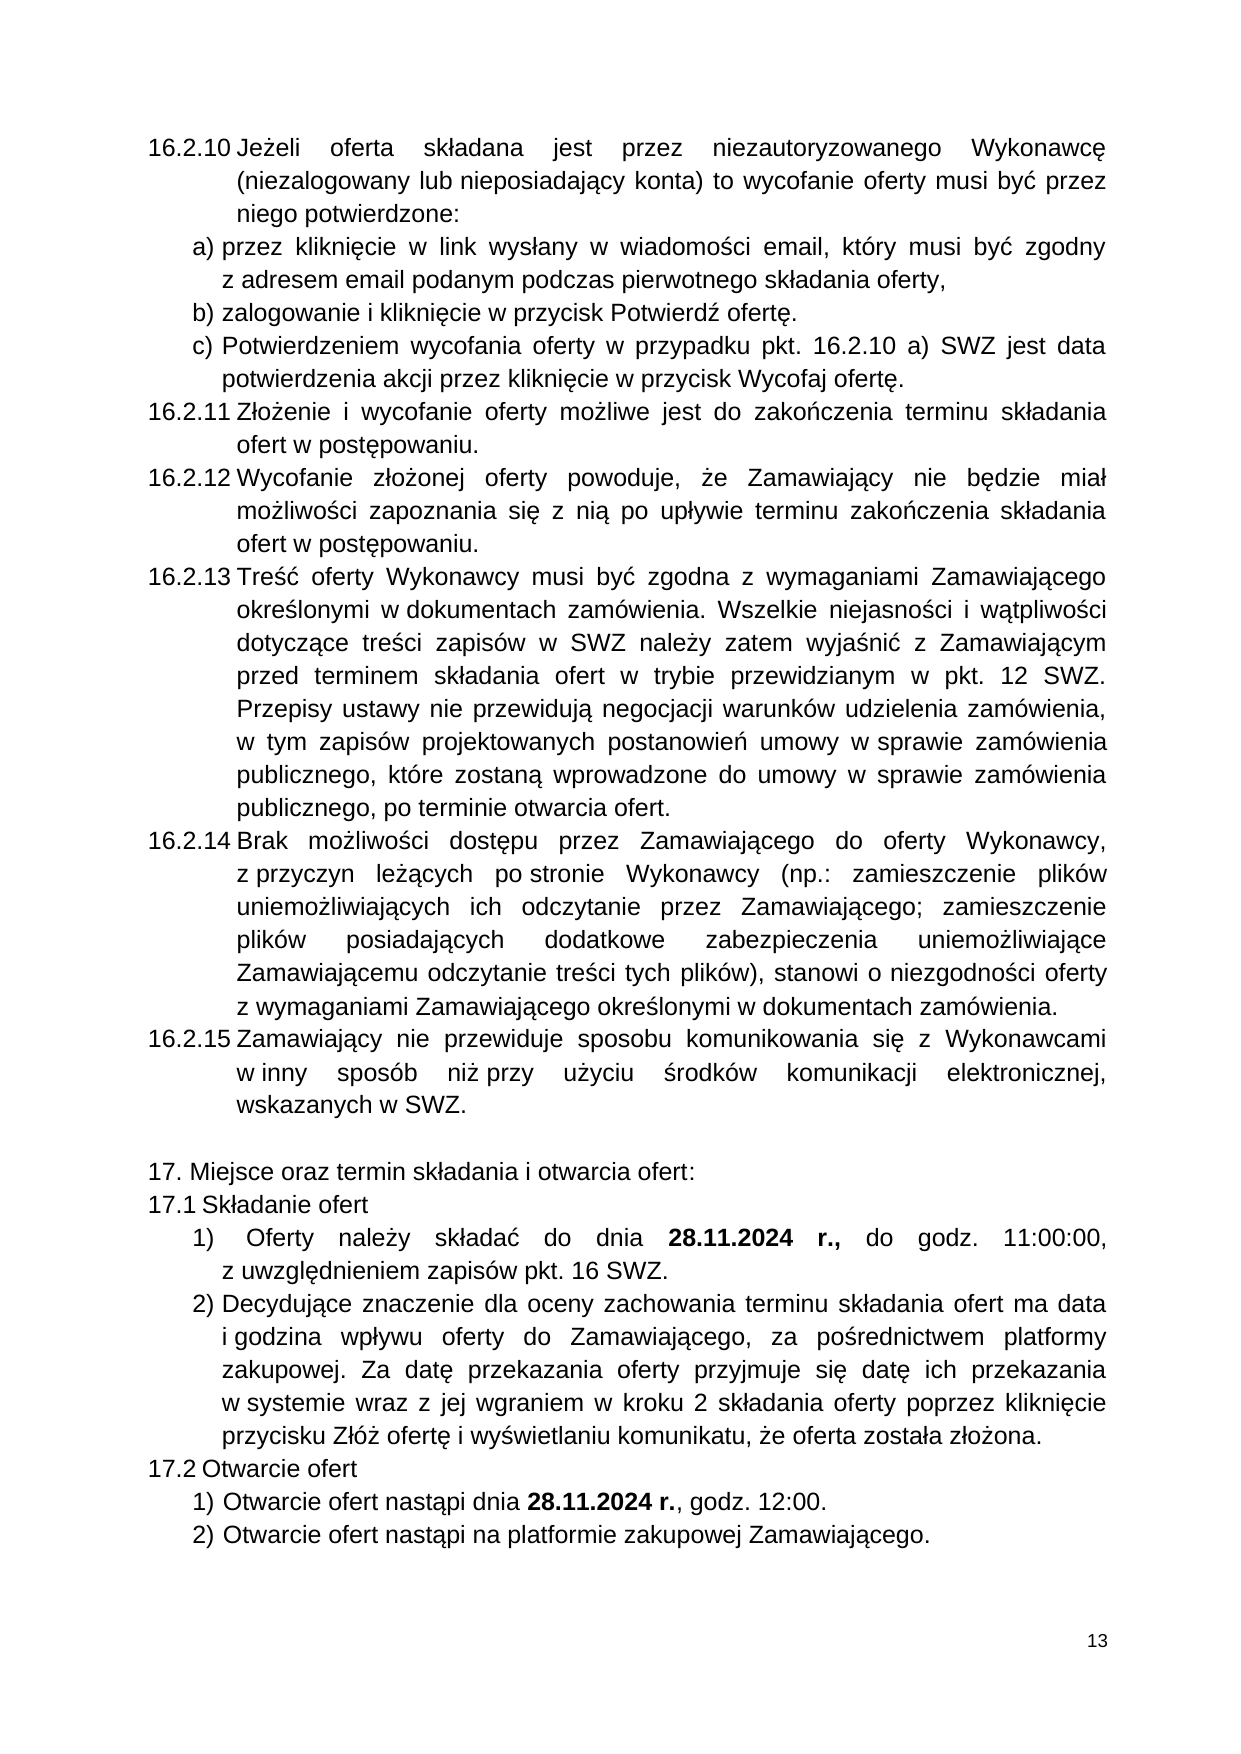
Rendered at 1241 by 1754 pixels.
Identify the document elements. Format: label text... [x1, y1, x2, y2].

list Otwarcie ofert [148, 1454, 1107, 1482]
list Jeżeli oferta składana jest przez niezautoryzowanego Wykonawcę (niezalogowany lub nieposiadający konta) to wycofanie oferty musi być przez niego potwierdzone: [148, 133, 1107, 228]
list Potwierdzeniem wycofania oferty w przypadku pkt. 16.2.10 a) SWZ jest data potwierdzenia akcji przez kliknięcie w przycisk Wycofaj ofertę. [192, 331, 1107, 393]
list Wycofanie złożonej oferty powoduje, że Zamawiający nie będzie miał możliwości zapoznania się z nią po upływie terminu zakończenia składania ofert w postępowaniu. [148, 463, 1107, 558]
list Decydujące znaczenie dla oceny zachowania terminu składania ofert ma data i godzina wpływu oferty do Zamawiającego, za pośrednictwem platformy zakupowej. Za datę przekazania oferty przyjmuje się datę ich przekazania w systemie wraz z jej wgraniem w kroku 2 składania oferty poprzez kliknięcie przycisku Złóż ofertę i wyświetlaniu komunikatu, że oferta została złożona. [192, 1289, 1107, 1449]
list Brak możliwości dostępu przez Zamawiającego do oferty Wykonawcy, z przyczyn leżących po stronie Wykonawcy (np.: zamieszczenie plików uniemożliwiających ich odczytanie przez Zamawiającego; zamieszczenie plików posiadających dodatkowe zabezpieczenia uniemożliwiające Zamawiającemu odczytanie treści tych plików), stanowi o niezgodności oferty z wymaganiami Zamawiającego określonymi w dokumentach zamówienia. [148, 826, 1107, 1020]
list Zamawiający nie przewiduje sposobu komunikowania się z Wykonawcami w inny sposób niż przy użyciu środków komunikacji elektronicznej, wskazanych w SWZ. [148, 1024, 1107, 1119]
subtitle 17. Miejsce oraz termin składania i otwarcia ofert: [148, 1157, 1107, 1185]
list przez kliknięcie w link wysłany w wiadomości email, który musi być zgodny z adresem email podanym podczas pierwotnego składania oferty, [192, 232, 1107, 294]
list Otwarcie ofert nastąpi na platformie zakupowej Zamawiającego. [192, 1520, 1107, 1548]
list Otwarcie ofert nastąpi dnia 28.11.2024 r., godz. 12:00. [192, 1487, 1107, 1516]
list Oferty należy składać do dnia 28.11.2024 r., do godz. 11:00:00, z uwzględnieniem zapisów pkt. 16 SWZ. [192, 1223, 1107, 1284]
list Składanie ofert [148, 1189, 1107, 1218]
list Złożenie i wycofanie oferty możliwe jest do zakończenia terminu składania ofert w postępowaniu. [148, 397, 1107, 459]
list Treść oferty Wykonawcy musi być zgodna z wymaganiami Zamawiającego określonymi w dokumentach zamówienia. Wszelkie niejasności i wątpliwości dotyczące treści zapisów w SWZ należy zatem wyjaśnić z Zamawiającym przed terminem składania ofert w trybie przewidzianym w pkt. 12 SWZ. Przepisy ustawy nie przewidują negocjacji warunków udzielenia zamówienia, w tym zapisów projektowanych postanowień umowy w sprawie zamówienia publicznego, które zostaną wprowadzone do umowy w sprawie zamówienia publicznego, po terminie otwarcia ofert. [148, 562, 1107, 822]
list zalogowanie i kliknięcie w przycisk Potwierdź ofertę. [192, 298, 1107, 327]
